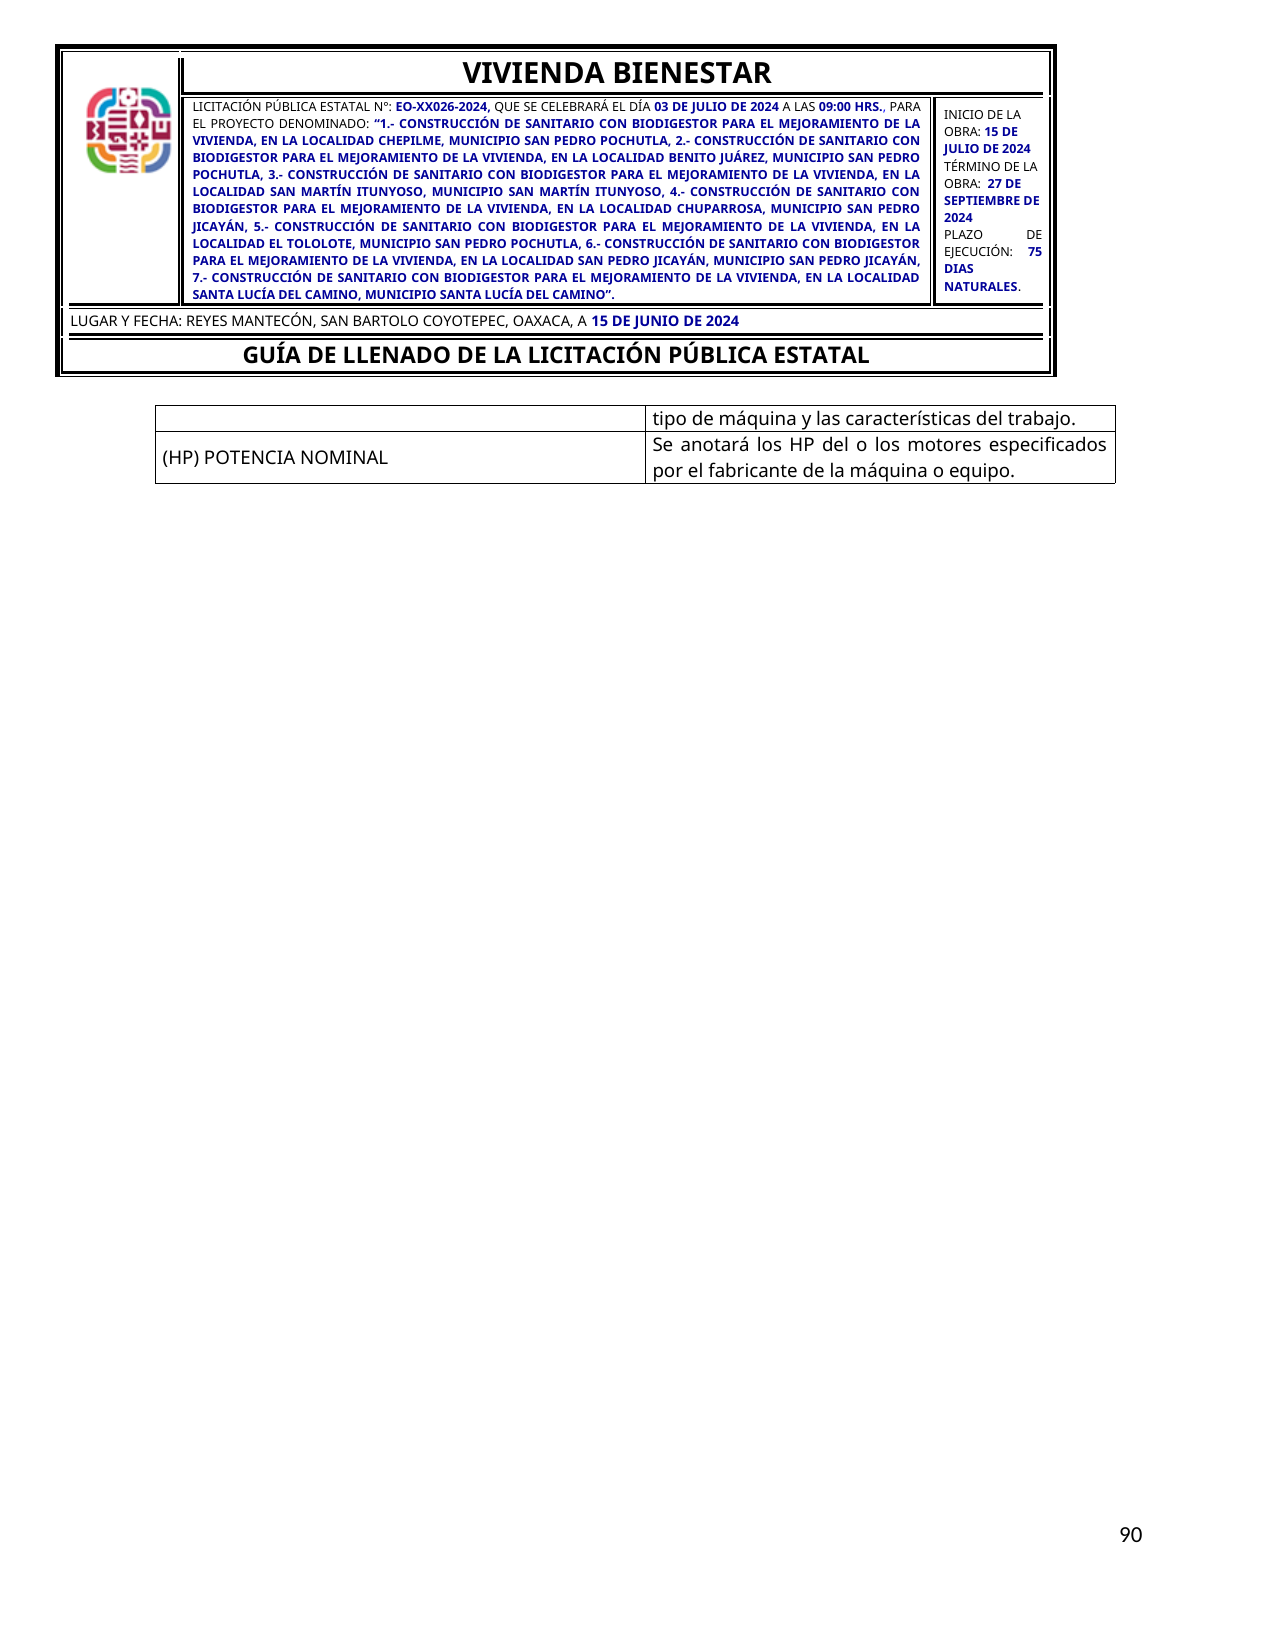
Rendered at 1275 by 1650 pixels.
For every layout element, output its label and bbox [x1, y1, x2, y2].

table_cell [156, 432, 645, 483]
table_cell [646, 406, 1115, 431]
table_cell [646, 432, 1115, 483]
picture [75, 79, 178, 179]
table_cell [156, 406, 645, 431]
